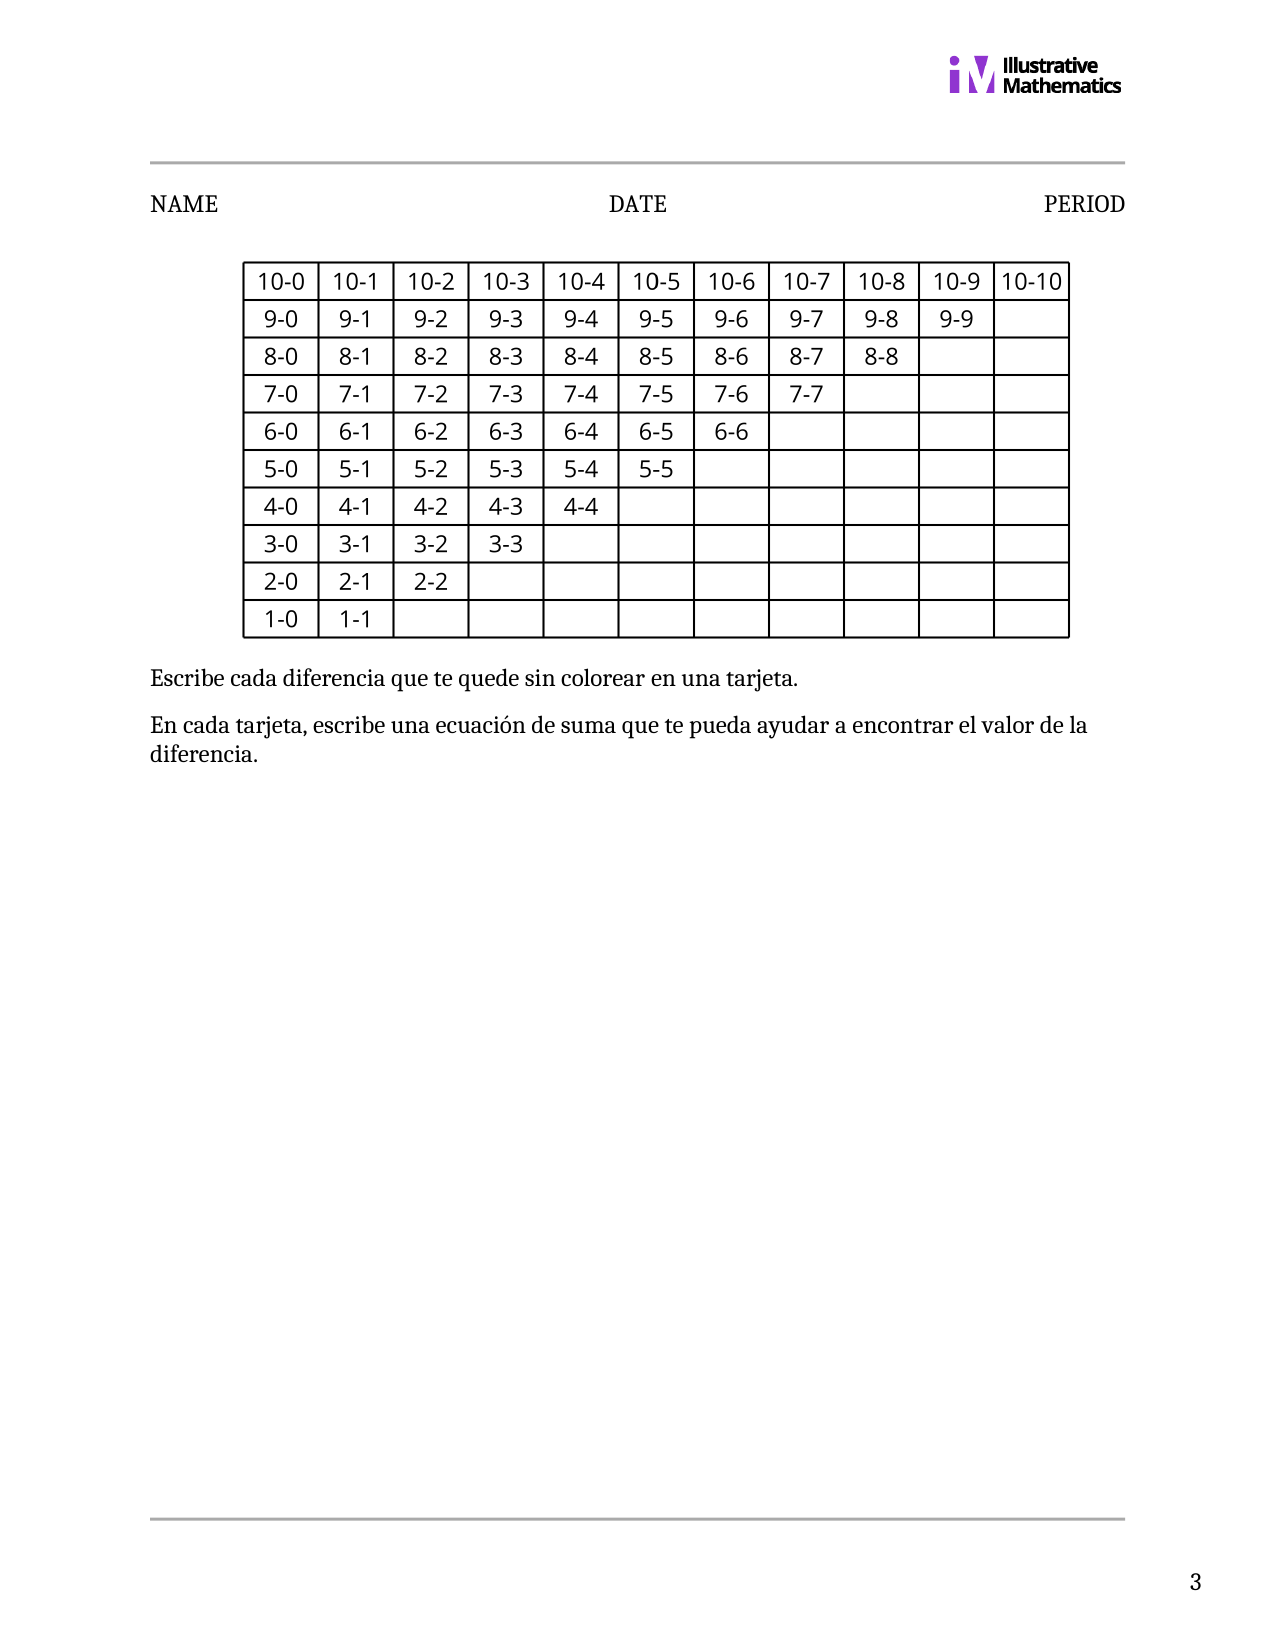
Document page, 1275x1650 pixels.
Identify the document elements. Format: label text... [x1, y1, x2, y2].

text Escribe cada diferencia que te quede sin colorear en una tarjeta. [150, 664, 1125, 692]
picture [949, 55, 1121, 93]
text En cada tarjeta, escribe una ecuación de suma que te pueda ayudar a encontrar el valor de la diferencia. [150, 711, 1125, 769]
picture [168, 247, 1144, 645]
